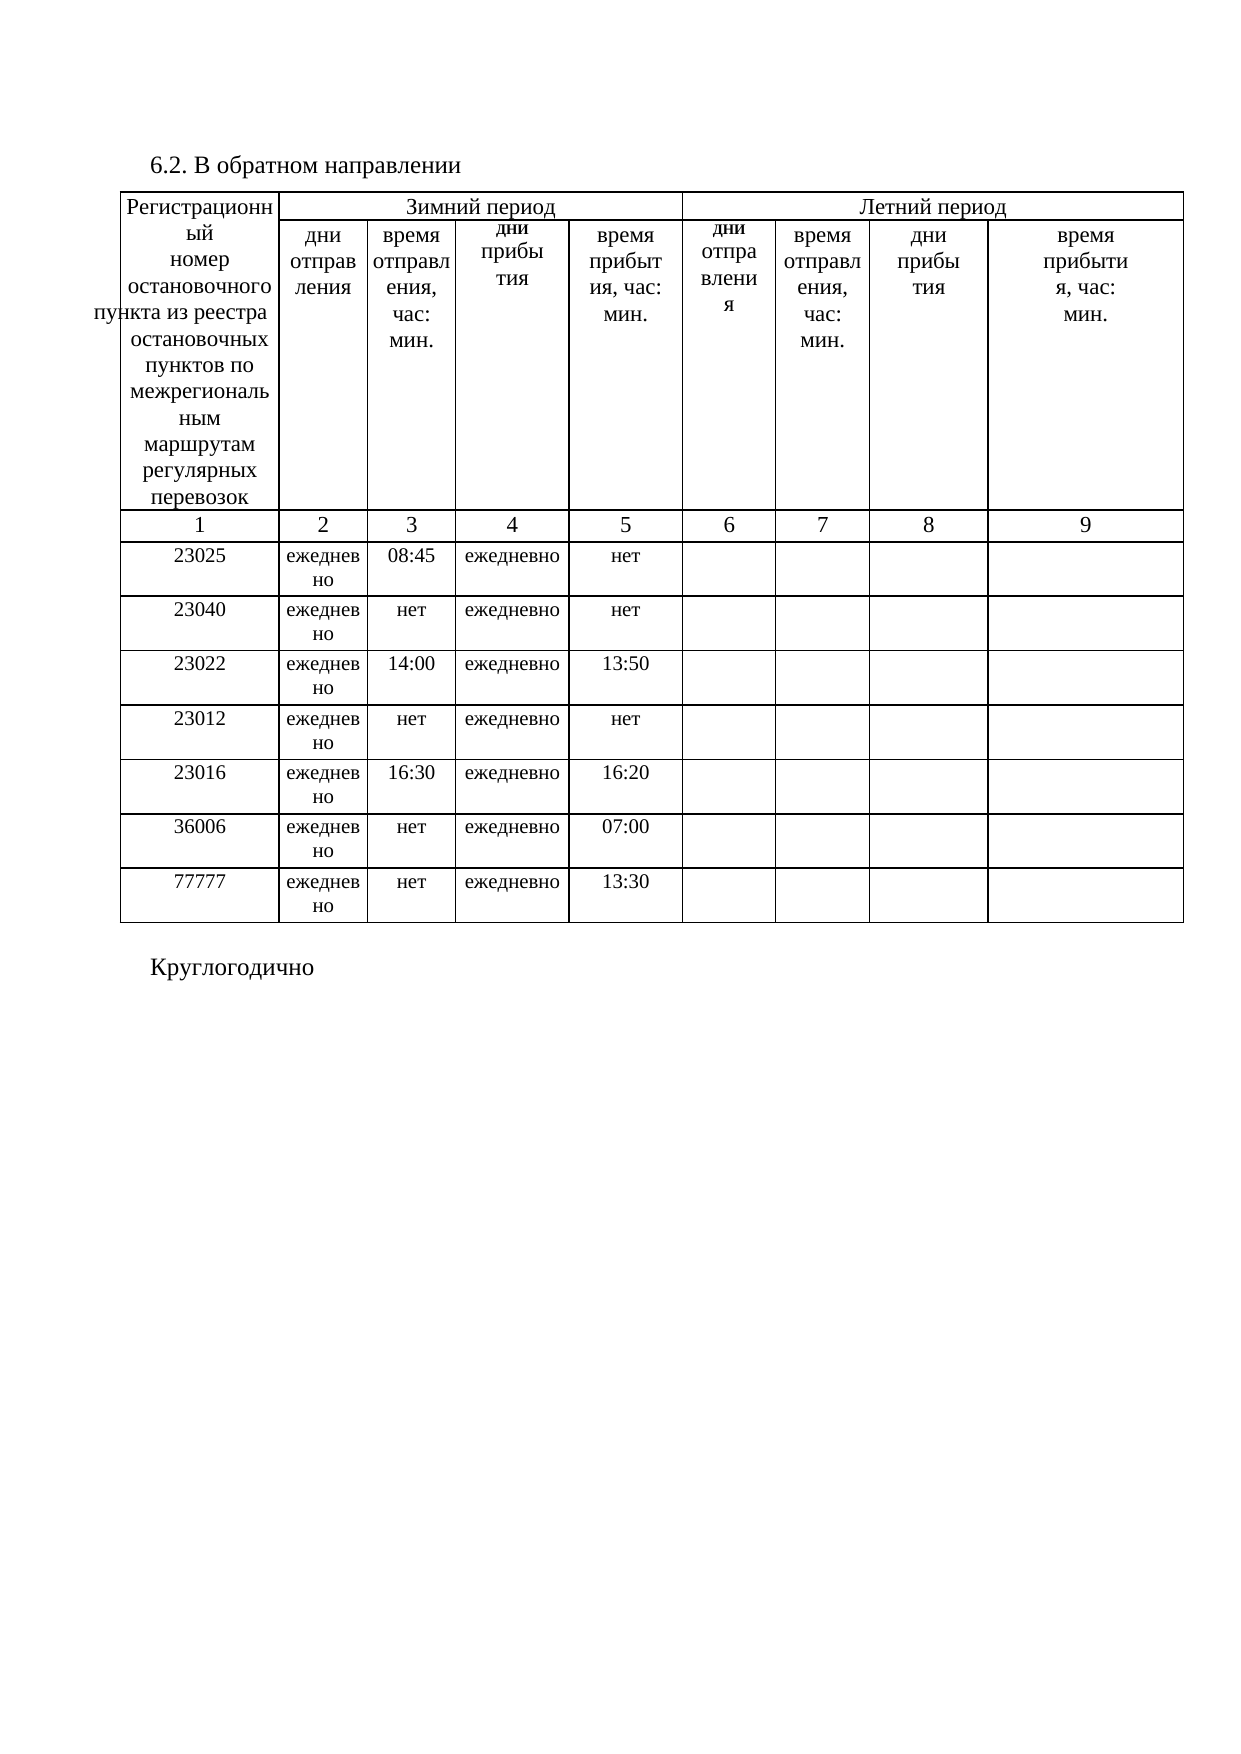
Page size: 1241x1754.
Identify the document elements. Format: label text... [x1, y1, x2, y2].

text Круглогодично [150, 952, 1090, 981]
table_cell [989, 543, 1183, 595]
table_cell [870, 543, 987, 595]
table_cell 1 [121, 511, 278, 541]
table_cell [683, 869, 775, 922]
table_cell 08:45 [368, 543, 455, 595]
table_cell 23016 [121, 760, 278, 813]
table_cell 8 [870, 511, 987, 541]
table_header Регистрационный номер остановочного пункта из реестра остановочных пунктов по межрегиональным маршрутам регулярных перевозок [121, 193, 278, 509]
table_cell [683, 597, 775, 650]
table_cell 23012 [121, 706, 278, 758]
table_cell 13:50 [570, 651, 682, 704]
table_cell ежедневно [456, 651, 568, 704]
table_cell ежедневно [280, 706, 367, 758]
table_cell ежедневно [456, 597, 568, 650]
table_header Зимний период [280, 193, 682, 219]
table_cell [989, 869, 1183, 922]
table_cell ежедневно [280, 543, 367, 595]
table_cell [870, 869, 987, 922]
table_cell нет [368, 706, 455, 758]
table_cell [989, 760, 1183, 813]
table_cell ежедневно [280, 597, 367, 650]
table_cell [776, 706, 869, 758]
table_cell [989, 651, 1183, 704]
table_cell ежедневно [280, 651, 367, 704]
table_cell [776, 651, 869, 704]
table_cell дни отправ ления [280, 221, 367, 509]
table_cell ежедневно [456, 543, 568, 595]
table_cell 23040 [121, 597, 278, 650]
table_cell 9 [989, 511, 1183, 541]
table_header Летний период [683, 193, 1183, 219]
table_cell [776, 869, 869, 922]
table_cell ежедневно [280, 869, 367, 922]
table_cell 16:30 [368, 760, 455, 813]
table_cell [870, 706, 987, 758]
table_cell 5 [570, 511, 682, 541]
table_cell [989, 815, 1183, 867]
table_cell 4 [456, 511, 568, 541]
table_cell ежедневно [456, 815, 568, 867]
table_cell 16:20 [570, 760, 682, 813]
table_cell [683, 651, 775, 704]
table_cell [776, 597, 869, 650]
table_cell нет [570, 543, 682, 595]
table_cell [870, 651, 987, 704]
table_cell ежедневно [456, 869, 568, 922]
table_cell [776, 543, 869, 595]
table_cell [989, 706, 1183, 758]
table_cell нет [570, 597, 682, 650]
table_cell 14:00 [368, 651, 455, 704]
table_cell нет [368, 869, 455, 922]
table_cell ежедневно [456, 760, 568, 813]
table_cell [683, 543, 775, 595]
table_cell дни прибы тия [870, 221, 987, 509]
table_cell [683, 815, 775, 867]
table_cell ДНИ прибы тия [456, 221, 568, 509]
table_cell [870, 815, 987, 867]
table_cell 3 [368, 511, 455, 541]
table_cell нет [368, 597, 455, 650]
table_cell время отправл ения, час: мин. [776, 221, 869, 509]
table_cell [870, 597, 987, 650]
table_cell [776, 760, 869, 813]
table_cell время прибыти я, час: мин. [989, 221, 1183, 509]
table_cell нет [368, 815, 455, 867]
table_cell нет [570, 706, 682, 758]
table_cell ежедневно [280, 760, 367, 813]
table_cell 23022 [121, 651, 278, 704]
table_cell 6 [683, 511, 775, 541]
table_cell 13:30 [570, 869, 682, 922]
table_cell [683, 706, 775, 758]
table_cell [989, 597, 1183, 650]
table_cell ежедневно [280, 815, 367, 867]
table_cell 07:00 [570, 815, 682, 867]
table_cell 2 [280, 511, 367, 541]
table_cell 7 [776, 511, 869, 541]
table_cell время отправл ения, час: мин. [368, 221, 455, 509]
table_cell [776, 815, 869, 867]
table_cell ДНИ отпра влени я [683, 221, 775, 509]
table_cell 23025 [121, 543, 278, 595]
table_cell [683, 760, 775, 813]
text 6.2. В обратном направлении [150, 150, 1090, 179]
table_cell время прибыт ия, час: мин. [570, 221, 682, 509]
table_cell [870, 760, 987, 813]
table_cell 36006 [121, 815, 278, 867]
table_cell 77777 [121, 869, 278, 922]
table_cell ежедневно [456, 706, 568, 758]
